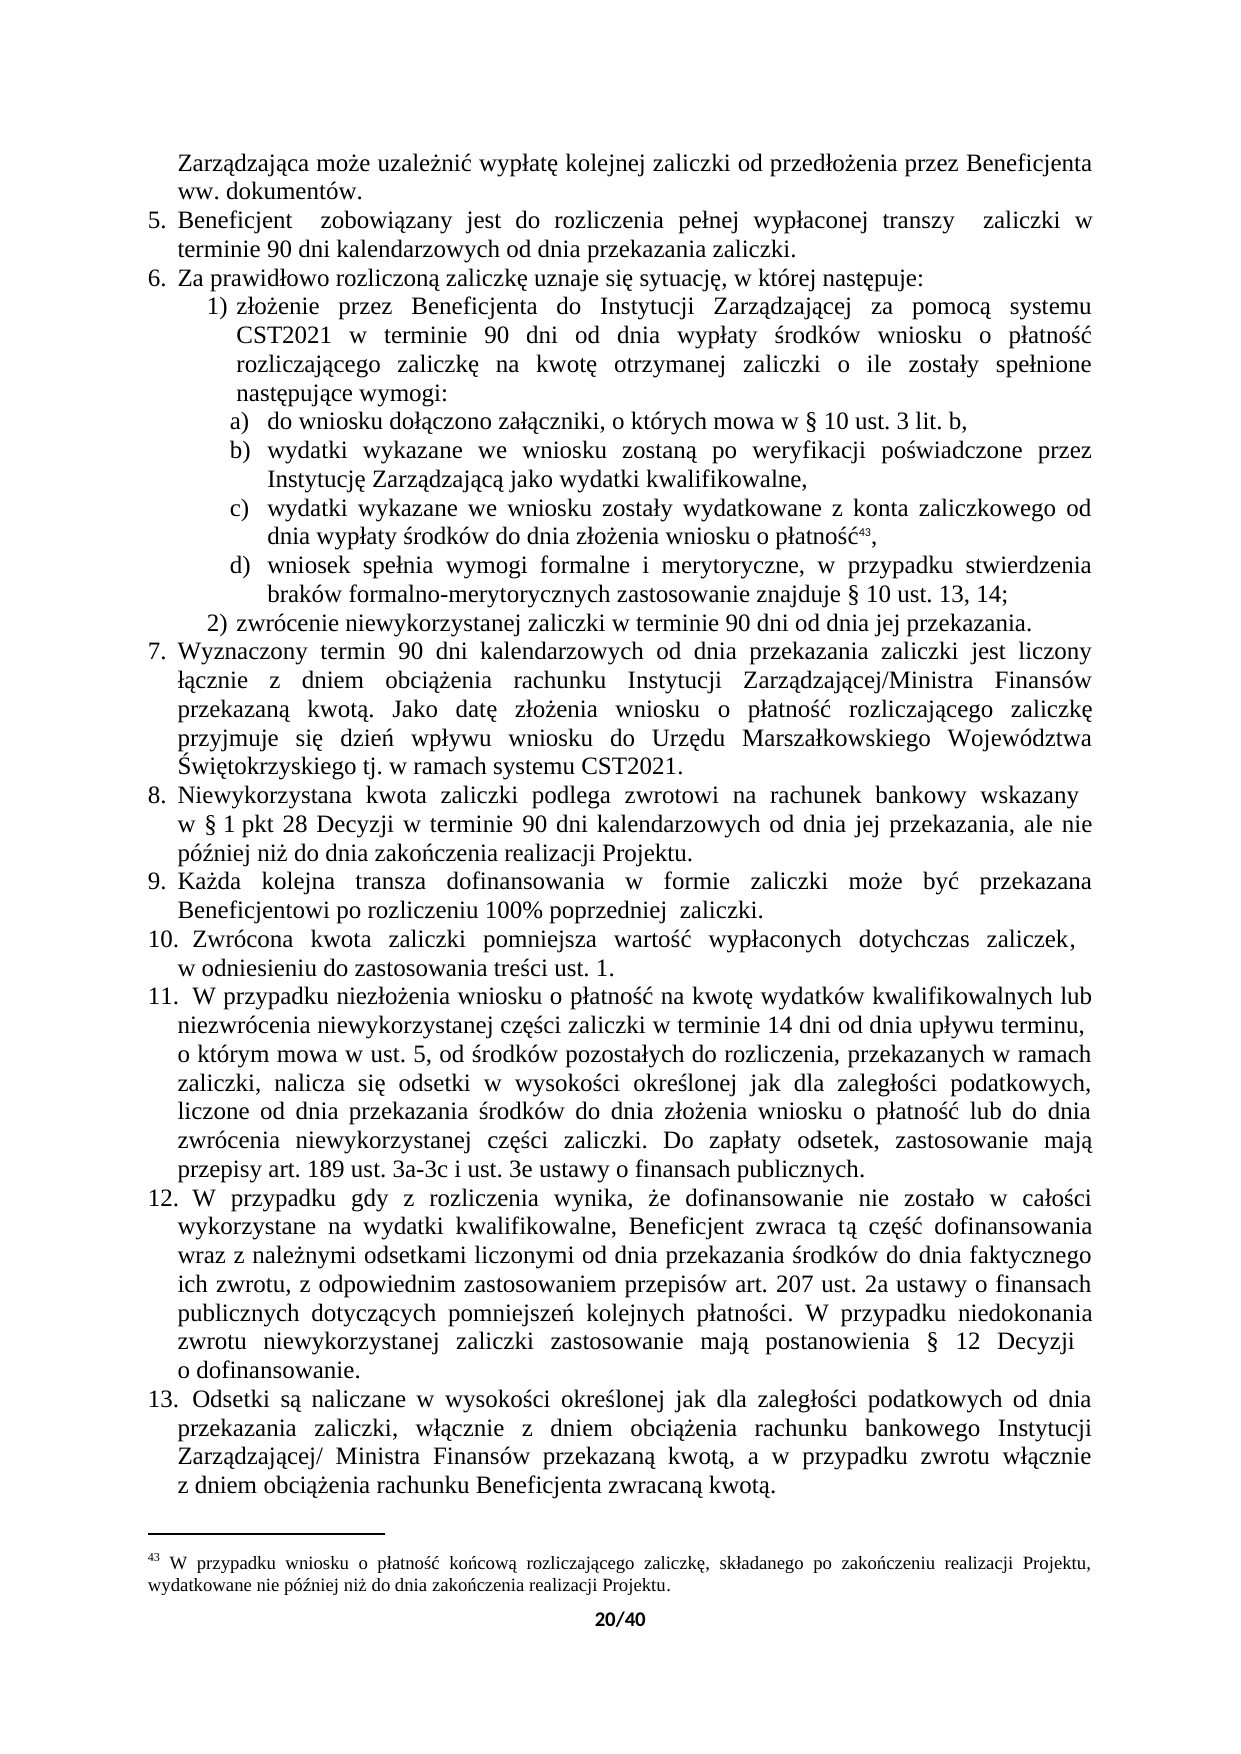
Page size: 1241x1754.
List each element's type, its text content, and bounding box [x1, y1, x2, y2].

list W przypadku gdy z rozliczenia wynika, że dofinansowanie nie zostało w całości wykorzystane na wydatki kwalifikowalne, Beneficjent zwraca tą część dofinansowania wraz z należnymi odsetkami liczonymi od dnia przekazania środków do dnia faktycznego ich zwrotu, z odpowiednim zastosowaniem przepisów art. 207 ust. 2a ustawy o finansach publicznych dotyczących pomniejszeń kolejnych płatności. W przypadku niedokonania zwrotu niewykorzystanej zaliczki zastosowanie mają postanowienia § 12 Decyzji o dofinansowanie. [148, 1183, 1093, 1384]
list wydatki wykazane we wniosku zostały wydatkowane z konta zaliczkowego od dnia wypłaty środków do dnia złożenia wniosku o płatność, [229, 493, 1093, 550]
list Niewykorzystana kwota zaliczki podlega zwrotowi na rachunek bankowy wskazany w § 1 pkt 28 Decyzji w terminie 90 dni kalendarzowych od dnia jej przekazania, ale nie później niż do dnia zakończenia realizacji Projektu. [148, 780, 1093, 866]
list W przypadku niezłożenia wniosku o płatność na kwotę wydatków kwalifikowalnych lub niezwrócenia niewykorzystanej części zaliczki w terminie 14 dni od dnia upływu terminu, o którym mowa w ust. 5, od środków pozostałych do rozliczenia, przekazanych w ramach zaliczki, nalicza się odsetki w wysokości określonej jak dla zaległości podatkowych, liczone od dnia przekazania środków do dnia złożenia wniosku o płatność lub do dnia zwrócenia niewykorzystanej części zaliczki. Do zapłaty odsetek, zastosowanie mają przepisy art. 189 ust. 3a-3c i ust. 3e ustawy o finansach publicznych. [148, 981, 1093, 1183]
list Odsetki są naliczane w wysokości określonej jak dla zaległości podatkowych od dnia przekazania zaliczki, włącznie z dniem obciążenia rachunku bankowego Instytucji Zarządzającej/ Ministra Finansów przekazaną kwotą, a w przypadku zwrotu włącznie z dniem obciążenia rachunku Beneficjenta zwracaną kwotą. [148, 1384, 1093, 1499]
list wydatki wykazane we wniosku zostaną po weryfikacji poświadczone przez Instytucję Zarządzającą jako wydatki kwalifikowalne, [229, 435, 1093, 493]
list Beneficjent zobowiązany jest do rozliczenia pełnej wypłaconej transzy zaliczki w terminie 90 dni kalendarzowych od dnia przekazania zaliczki. [148, 205, 1093, 263]
list złożenie przez Beneficjenta do Instytucji Zarządzającej za pomocą systemu CST2021 w terminie 90 dni od dnia wypłaty środków wniosku o płatność rozliczającego zaliczkę na kwotę otrzymanej zaliczki o ile zostały spełnione następujące wymogi: [207, 291, 1093, 406]
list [148, 148, 1093, 205]
list Zwrócona kwota zaliczki pomniejsza wartość wypłaconych dotychczas zaliczek, w odniesieniu do zastosowania treści ust. 1. [148, 924, 1093, 981]
list wniosek spełnia wymogi formalne i merytoryczne, w przypadku stwierdzenia braków formalno-merytorycznych zastosowanie znajduje § 10 ust. 13, 14; [229, 550, 1093, 608]
list Każda kolejna transza dofinansowania w formie zaliczki może być przekazana Beneficjentowi po rozliczeniu 100% poprzedniej zaliczki. [148, 866, 1093, 924]
list Wyznaczony termin 90 dni kalendarzowych od dnia przekazania zaliczki jest liczony łącznie z dniem obciążenia rachunku Instytucji Zarządzającej/Ministra Finansów przekazaną kwotą. Jako datę złożenia wniosku o płatność rozliczającego zaliczkę przyjmuje się dzień wpływu wniosku do Urzędu Marszałkowskiego Województwa Świętokrzyskiego tj. w ramach systemu CST2021. [148, 636, 1093, 780]
list do wniosku dołączono załączniki, o których mowa w § 10 ust. 3 lit. b, [229, 406, 1093, 435]
list zwrócenie niewykorzystanej zaliczki w terminie 90 dni od dnia jej przekazania. [207, 608, 1093, 636]
list Za prawidłowo rozliczoną zaliczkę uznaje się sytuację, w której następuje: [148, 263, 1093, 291]
